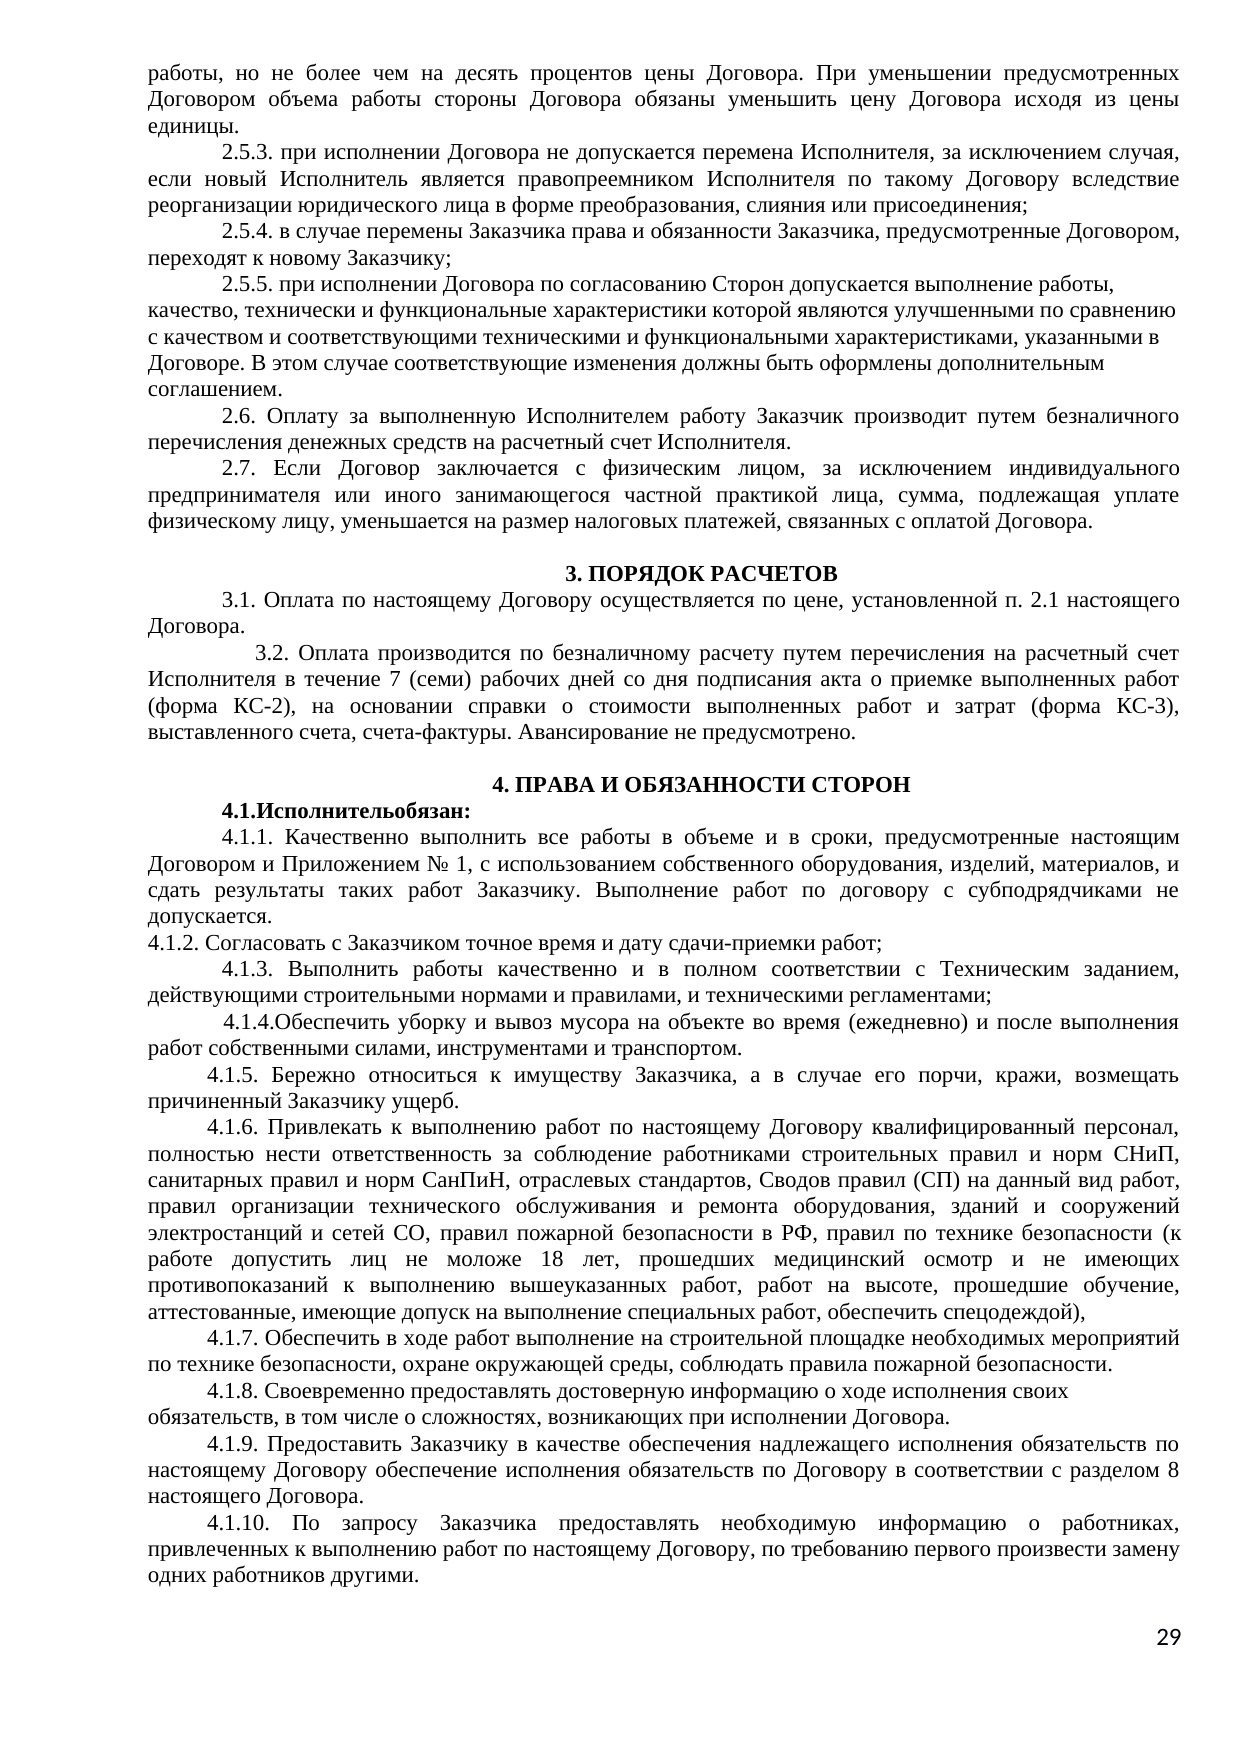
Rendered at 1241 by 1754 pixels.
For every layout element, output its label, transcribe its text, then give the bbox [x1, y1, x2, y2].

text 2.5.3. при исполнении Договора не допускается перемена Исполнителя, за исключением случая, если новый Исполнитель является правопреемником Исполнителя по такому Договору вследствие реорганизации юридического лица в форме преобразования, слияния или присоединения; [148, 138, 1181, 217]
text 2.5.5. при исполнении Договора по согласованию Сторон допускается выполнение работы, качество, технически и функциональные характеристики которой являются улучшенными по сравнению с качеством и соответствующими техническими и функциональными характеристиками, указанными в Договоре. В этом случае соответствующие изменения должны быть оформлены дополнительным соглашением. [148, 270, 1181, 402]
text 4.1.6. Привлекать к выполнению работ по настоящему Договору квалифицированный персонал, полностью нести ответственность за соблюдение работниками строительных правил и норм СНиП, санитарных правил и норм СанПиН, отраслевых стандартов, Сводов правил (СП) на данный вид работ, правил организации технического обслуживания и ремонта оборудования, зданий и сооружений электростанций и сетей СО, правил пожарной безопасности в РФ, правил по технике безопасности (к работе допустить лиц не моложе 18 лет, прошедших медицинский осмотр и не имеющих противопоказаний к выполнению вышеуказанных работ, работ на высоте, прошедшие обучение, аттестованные, имеющие допуск на выполнение специальных работ, обеспечить спецодеждой), [148, 1113, 1181, 1324]
text 3.2. Оплата производится по безналичному расчету путем перечисления на расчетный счет Исполнителя в течение 7 (семи) рабочих дней со дня подписания акта о приемке выполненных работ (форма КС-2), на основании справки о стоимости выполненных работ и затрат (форма КС-3), выставленного счета, счета-фактуры. Авансирование не предусмотрено. [148, 639, 1181, 744]
text 4.1.4.Обеспечить уборку и вывоз мусора на объекте во время (ежедневно) и после выполнения работ собственными силами, инструментами и транспортом. [148, 1008, 1181, 1061]
text 4.1.3. Выполнить работы качественно и в полном соответствии с Техническим заданием, действующими строительными нормами и правилами, и техническими регламентами; [148, 955, 1181, 1008]
text 4.1.Исполнительобязан: [148, 797, 1181, 823]
text 4.1.10. По запросу Заказчика предоставлять необходимую информацию о работниках, привлеченных к выполнению работ по настоящему Договору, по требованию первого произвести замену одних работников другими. [148, 1509, 1181, 1588]
text 4.1.2. Согласовать с Заказчиком точное время и дату сдачи-приемки работ; [148, 929, 1181, 955]
text 4. ПРАВА И ОБЯЗАННОСТИ СТОРОН [148, 771, 1181, 797]
text 4.1.7. Обеспечить в ходе работ выполнение на строительной площадке необходимых мероприятий по технике безопасности, охране окружающей среды, соблюдать правила пожарной безопасности. [148, 1324, 1181, 1377]
text 2.6. Оплату за выполненную Исполнителем работу Заказчик производит путем безналичного перечисления денежных средств на расчетный счет Исполнителя. [148, 402, 1181, 454]
text 2.7. Если Договор заключается с физическим лицом, за исключением индивидуального предпринимателя или иного занимающегося частной практикой лица, сумма, подлежащая уплате физическому лицу, уменьшается на размер налоговых платежей, связанных с оплатой Договора. [148, 454, 1181, 533]
text 2.5.4. в случае перемены Заказчика права и обязанности Заказчика, предусмотренные Договором, переходят к новому Заказчику; [148, 217, 1181, 270]
text 4.1.9. Предоставить Заказчику в качестве обеспечения надлежащего исполнения обязательств по настоящему Договору обеспечение исполнения обязательств по Договору в соответствии с разделом 8 настоящего Договора. [148, 1429, 1181, 1509]
text 3.1. Оплата по настоящему Договору осуществляется по цене, установленной п. 2.1 настоящего Договора. [148, 586, 1181, 639]
text 4.1.1. Качественно выполнить все работы в объеме и в сроки, предусмотренные настоящим Договором и Приложением № 1, с использованием собственного оборудования, изделий, материалов, и сдать результаты таких работ Заказчику. Выполнение работ по договору с субподрядчиками не допускается. [148, 823, 1181, 929]
text 3. ПОРЯДОК РАСЧЕТОВ [148, 560, 1181, 586]
text 4.1.8. Своевременно предоставлять достоверную информацию о ходе исполнения своих обязательств, в том числе о сложностях, возникающих при исполнении Договора. [148, 1377, 1181, 1429]
text 4.1.5. Бережно относиться к имуществу Заказчика, а в случае его порчи, кражи, возмещать причиненный Заказчику ущерб. [148, 1061, 1181, 1113]
